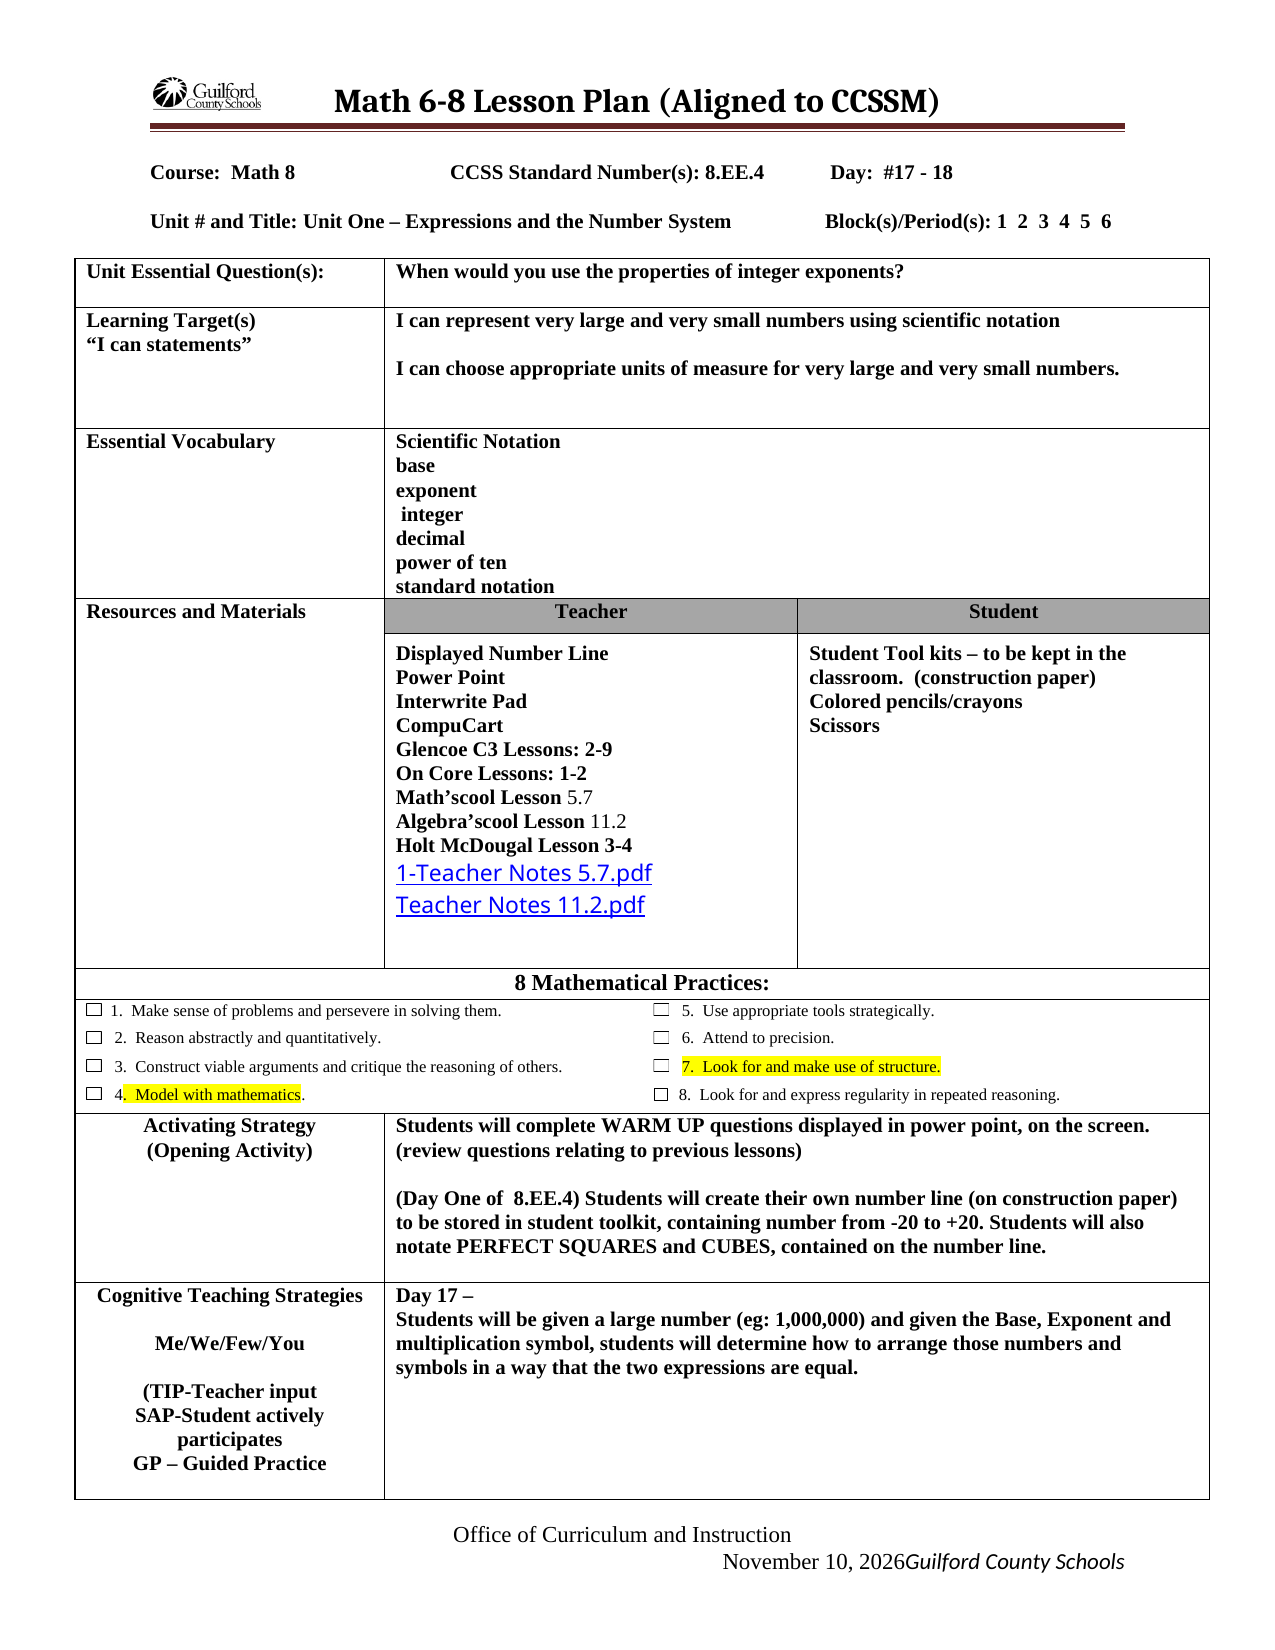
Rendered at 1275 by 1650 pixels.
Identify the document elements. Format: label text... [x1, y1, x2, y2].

table_cell Student Tool kits – to be kept in the classroom. (construction paper) Colored pencils/crayons Scissors [798, 634, 1209, 968]
picture [86, 1087, 102, 1100]
picture [86, 1003, 102, 1016]
table_cell Learning Target(s) “I can statements” [76, 308, 384, 428]
table_cell Essential Vocabulary [76, 429, 384, 598]
picture [86, 1059, 102, 1072]
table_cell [76, 1283, 384, 1499]
table_cell Displayed Number Line Power Point Interwrite Pad CompuCart Glencoe C3 Lessons: 2-9 On Core Lessons: 1-2 Math’scool Lesson 5.7 Algebra’scool Lesson 11.2 Holt McDougal Lesson 3-4 1-Teacher Notes 5.7.pdf Teacher Notes 11.2.pdf [385, 634, 797, 968]
table_cell Resources and Materials [76, 599, 384, 968]
table_header When would you use the properties of integer exponents? [385, 259, 1209, 307]
table_cell Scientific Notation base exponent integer decimal power of ten standard notation [385, 429, 1209, 598]
text Course: Math 8 CCSS Standard Number(s): 8.EE.4 Day: #17 - 18 [150, 160, 1125, 184]
picture [653, 1031, 669, 1044]
table_cell I can represent very large and very small numbers using scientific notation I can choose appropriate units of measure for very large and very small numbers. [385, 308, 1209, 428]
table_cell Students will complete WARM UP questions displayed in power point, on the screen. (review questions relating to previous lessons) (Day One of 8.EE.4) Students will create their own number line (on construction paper) to be stored in student toolkit, containing number from -20 to +20. Students will also notate PERFECT SQUARES and CUBES, contained on the number line. [385, 1114, 1209, 1282]
table_cell Activating Strategy (Opening Activity) [76, 1114, 384, 1282]
picture [150, 75, 263, 113]
text Unit # and Title: Unit One – Expressions and the Number System Block(s)/Period(s): 1 2 3 4 5 6 [150, 209, 1125, 233]
picture [86, 1031, 102, 1044]
table_cell 1. Make sense of problems and persevere in solving them. 2. Reason abstractly and quantitatively. 3. Construct viable arguments and critique the reasoning of others. 4. Model with mathematics. [76, 1000, 642, 1112]
table_cell 5. Use appropriate tools strategically. 6. Attend to precision. 7. Look for and make use of structure. 8. Look for and express regularity in repeated reasoning. [642, 1000, 1209, 1112]
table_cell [385, 1283, 1209, 1499]
table_header Unit Essential Question(s): [76, 259, 384, 307]
table_cell Student [798, 599, 1209, 633]
picture [653, 1003, 669, 1016]
table_cell Teacher [385, 599, 797, 633]
table_cell 8 Mathematical Practices: [76, 969, 1209, 999]
picture [653, 1059, 669, 1072]
